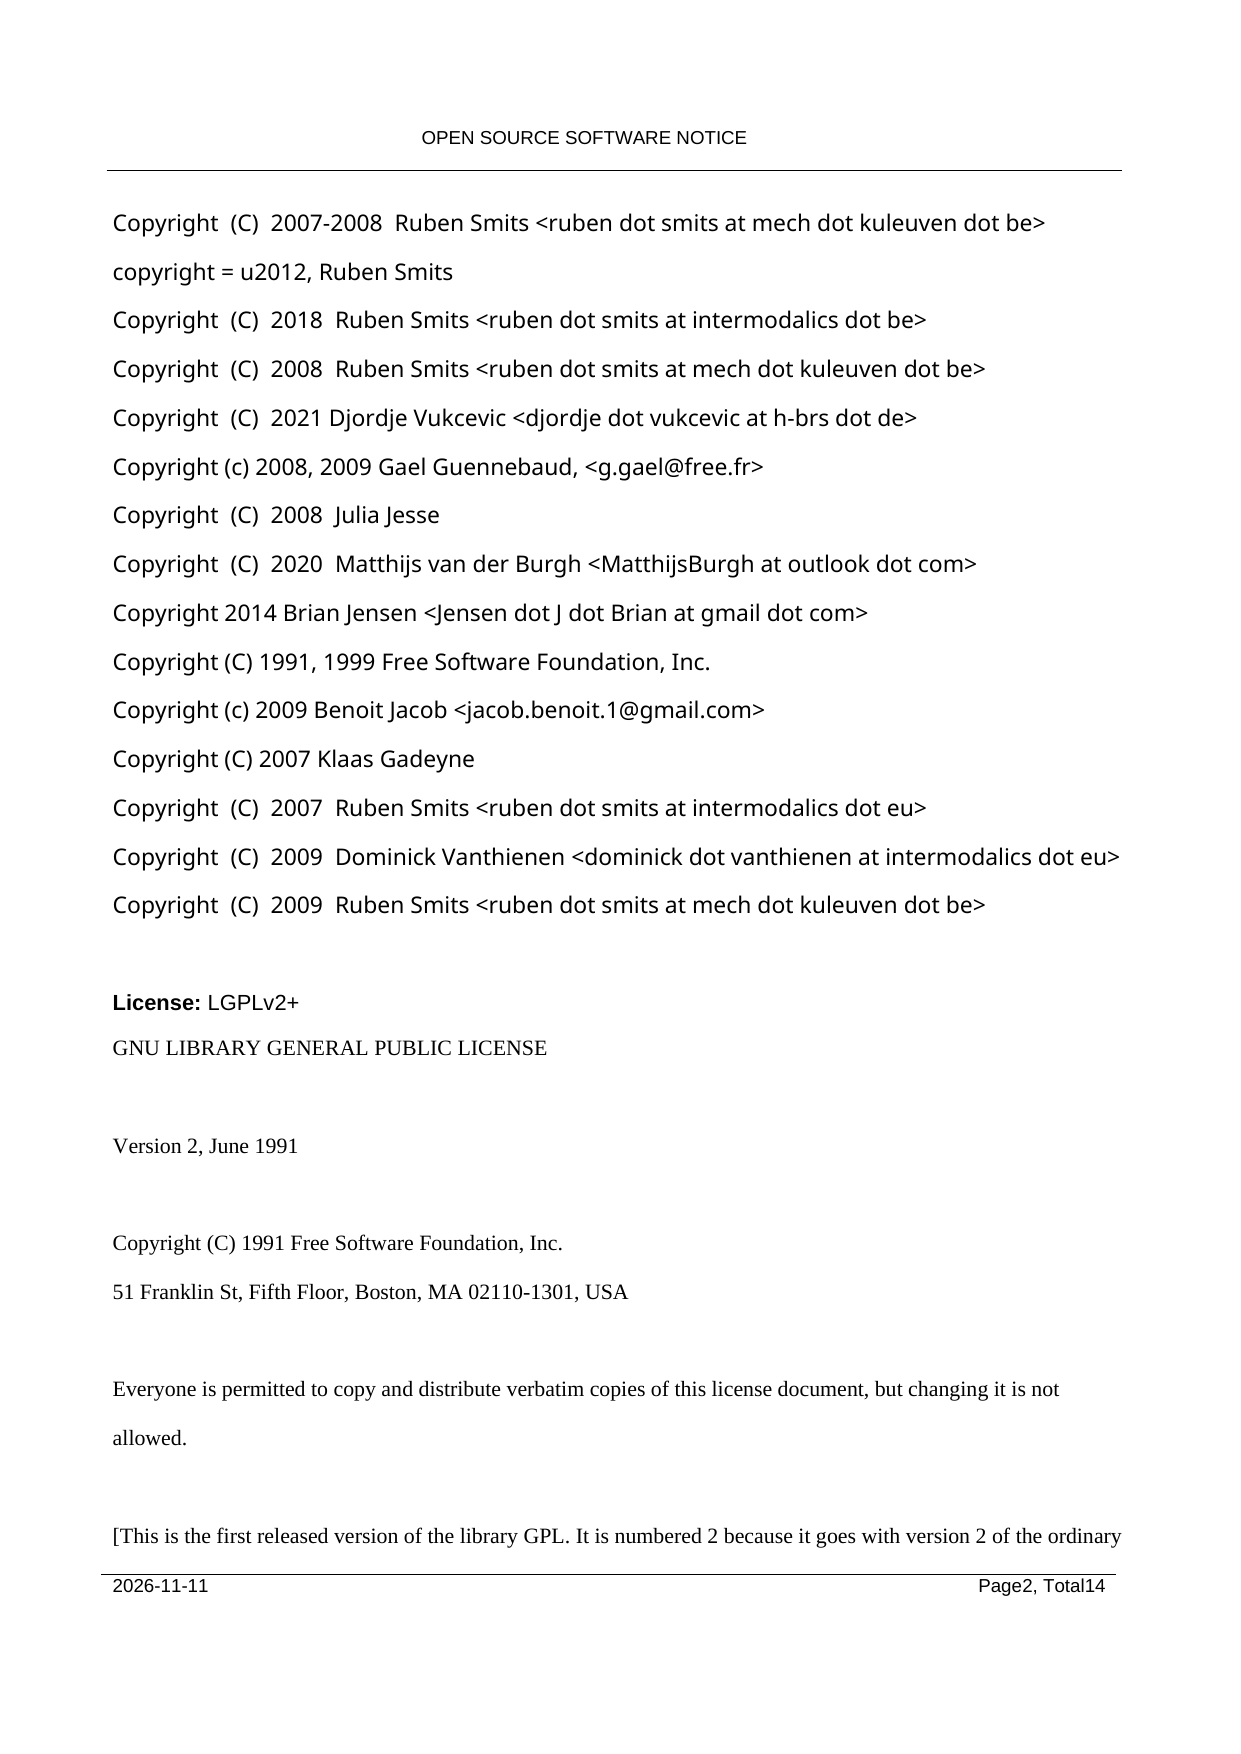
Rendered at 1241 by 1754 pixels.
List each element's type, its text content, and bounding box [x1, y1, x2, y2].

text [112, 1031, 1128, 1551]
text License: LGPLv2+ [112, 986, 1128, 1019]
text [112, 206, 1128, 970]
